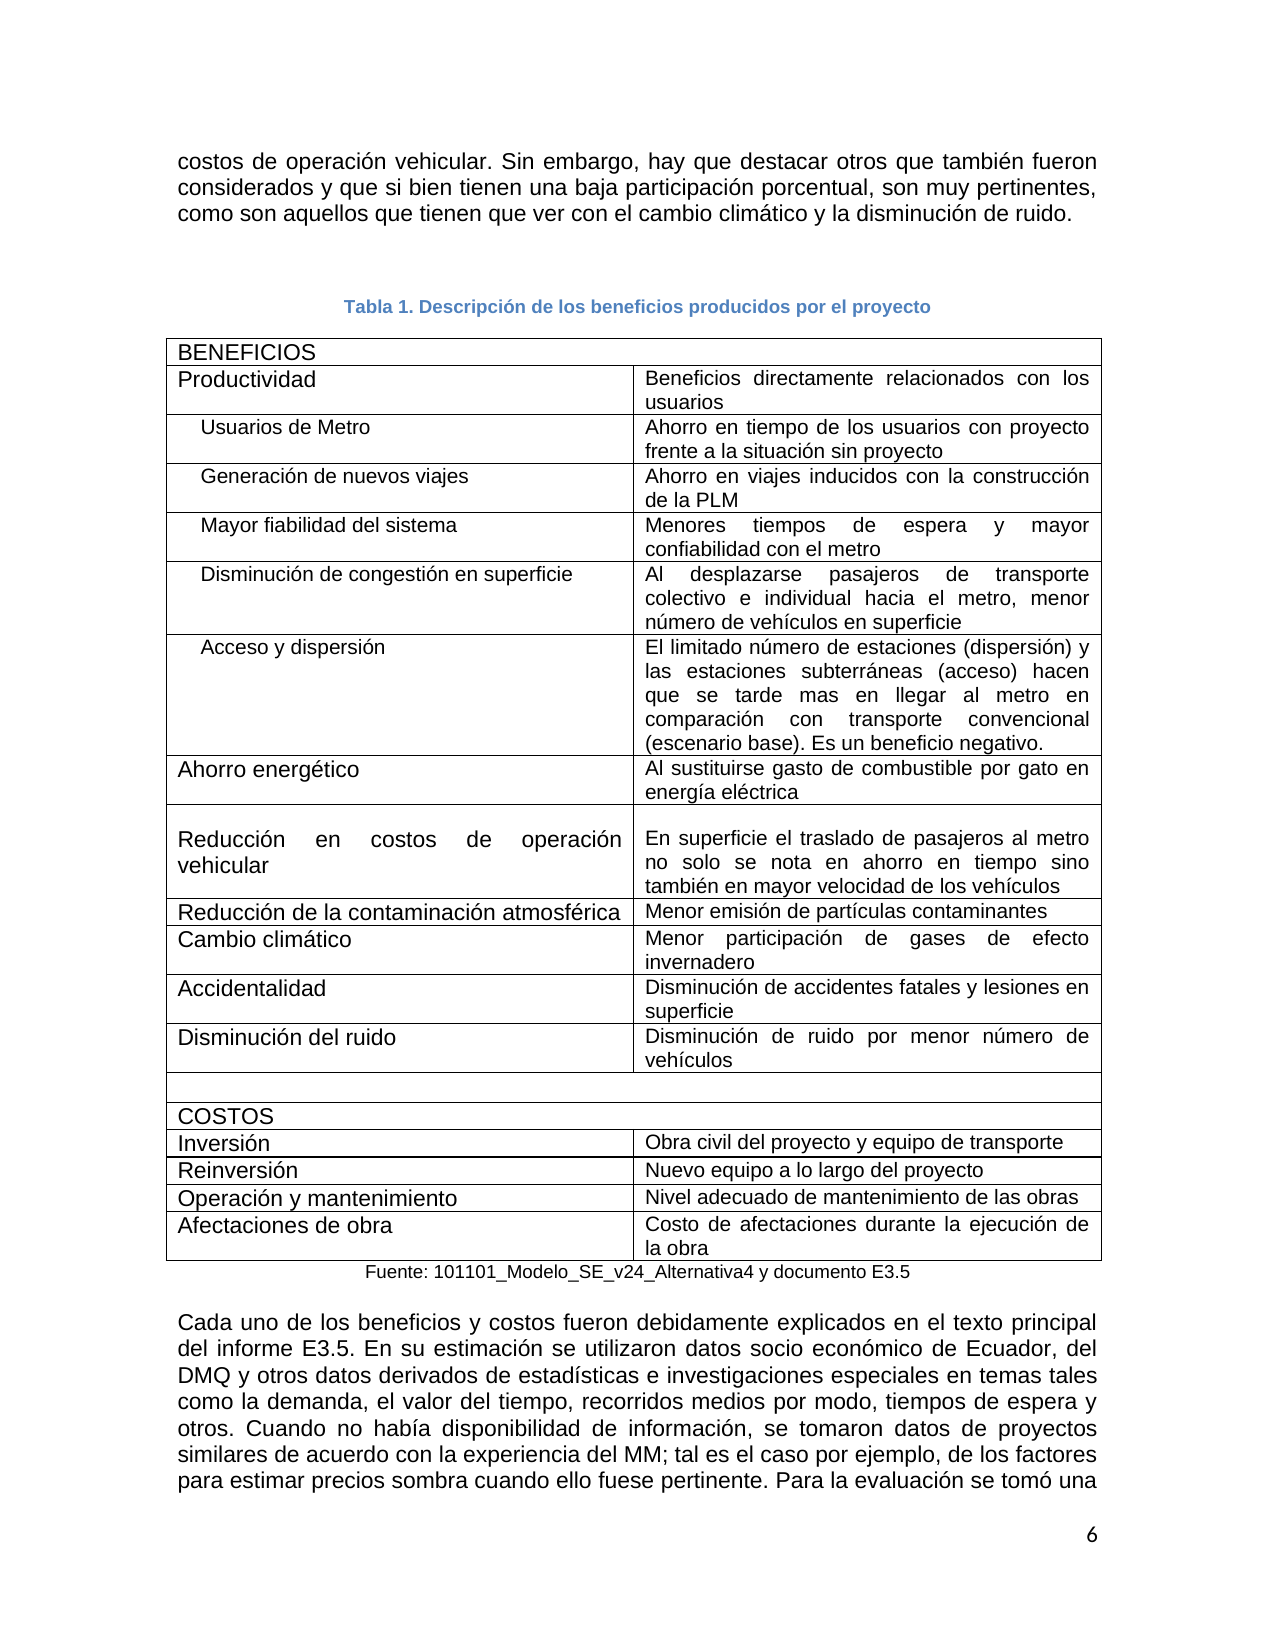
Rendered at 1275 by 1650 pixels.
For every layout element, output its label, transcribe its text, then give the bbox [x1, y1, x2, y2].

table_cell Nuevo equipo a lo largo del proyecto [634, 1158, 1101, 1184]
table_cell Reinversión [167, 1158, 633, 1184]
table_cell Costo de afectaciones durante la ejecución de la obra [634, 1212, 1101, 1260]
table_cell Menor participación de gases de efecto invernadero [634, 926, 1101, 974]
table_cell Menores tiempos de espera y mayor confiabilidad con el metro [634, 513, 1101, 561]
table_cell Ahorro en viajes inducidos con la construcción de la PLM [634, 464, 1101, 512]
table_header [634, 339, 1101, 365]
table_cell Generación de nuevos viajes [167, 464, 633, 512]
table_cell Al sustituirse gasto de combustible por gato en energía eléctrica [634, 756, 1101, 804]
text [177, 148, 1098, 227]
table_cell Productividad [167, 366, 633, 414]
table_cell Disminución de congestión en superficie [167, 562, 633, 634]
table_cell Beneficios directamente relacionados con los usuarios [634, 366, 1101, 414]
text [177, 1309, 1098, 1493]
table_cell Mayor fiabilidad del sistema [167, 513, 633, 561]
table_cell Afectaciones de obra [167, 1212, 633, 1260]
table_cell Ahorro en tiempo de los usuarios con proyecto frente a la situación sin proyecto [634, 415, 1101, 463]
table_cell El limitado número de estaciones (dispersión) y las estaciones subterráneas (acceso) hacen que se tarde mas en llegar al metro en comparación con transporte convencional (escenario base). Es un beneficio negativo. [634, 635, 1101, 755]
table_cell Obra civil del proyecto y equipo de transporte [634, 1130, 1101, 1156]
table_cell Usuarios de Metro [167, 415, 633, 463]
table_cell Ahorro energético [167, 756, 633, 804]
table_cell Nivel adecuado de mantenimiento de las obras [634, 1185, 1101, 1211]
table_cell Accidentalidad [167, 975, 633, 1023]
table_cell COSTOS [167, 1103, 633, 1129]
table_cell Operación y mantenimiento [167, 1185, 633, 1211]
table_cell Al desplazarse pasajeros de transporte colectivo e individual hacia el metro, menor número de vehículos en superficie [634, 562, 1101, 634]
table_cell [167, 1073, 633, 1102]
table_cell Disminución de accidentes fatales y lesiones en superficie [634, 975, 1101, 1023]
table_cell Inversión [167, 1130, 633, 1156]
table_cell Disminución de ruido por menor número de vehículos [634, 1024, 1101, 1072]
table_cell Acceso y dispersión [167, 635, 633, 755]
table_cell [634, 1073, 1101, 1102]
table_cell Reducción de la contaminación atmosférica [167, 899, 633, 925]
table_header BENEFICIOS [167, 339, 633, 365]
table_cell Disminución del ruido [167, 1024, 633, 1072]
text Tabla 1. Descripción de los beneficios producidos por el proyecto [177, 295, 1098, 317]
table_cell [634, 1103, 1101, 1129]
table_cell En superficie el traslado de pasajeros al metro no solo se nota en ahorro en tiempo sino también en mayor velocidad de los vehículos [634, 805, 1101, 897]
table_cell Reducción en costos de operación vehicular [167, 805, 633, 897]
table_cell Menor emisión de partículas contaminantes [634, 899, 1101, 925]
table_cell Cambio climático [167, 926, 633, 974]
text Fuente: 101101_Modelo_SE_v24_Alternativa4 y documento E3.5 [177, 1261, 1098, 1283]
